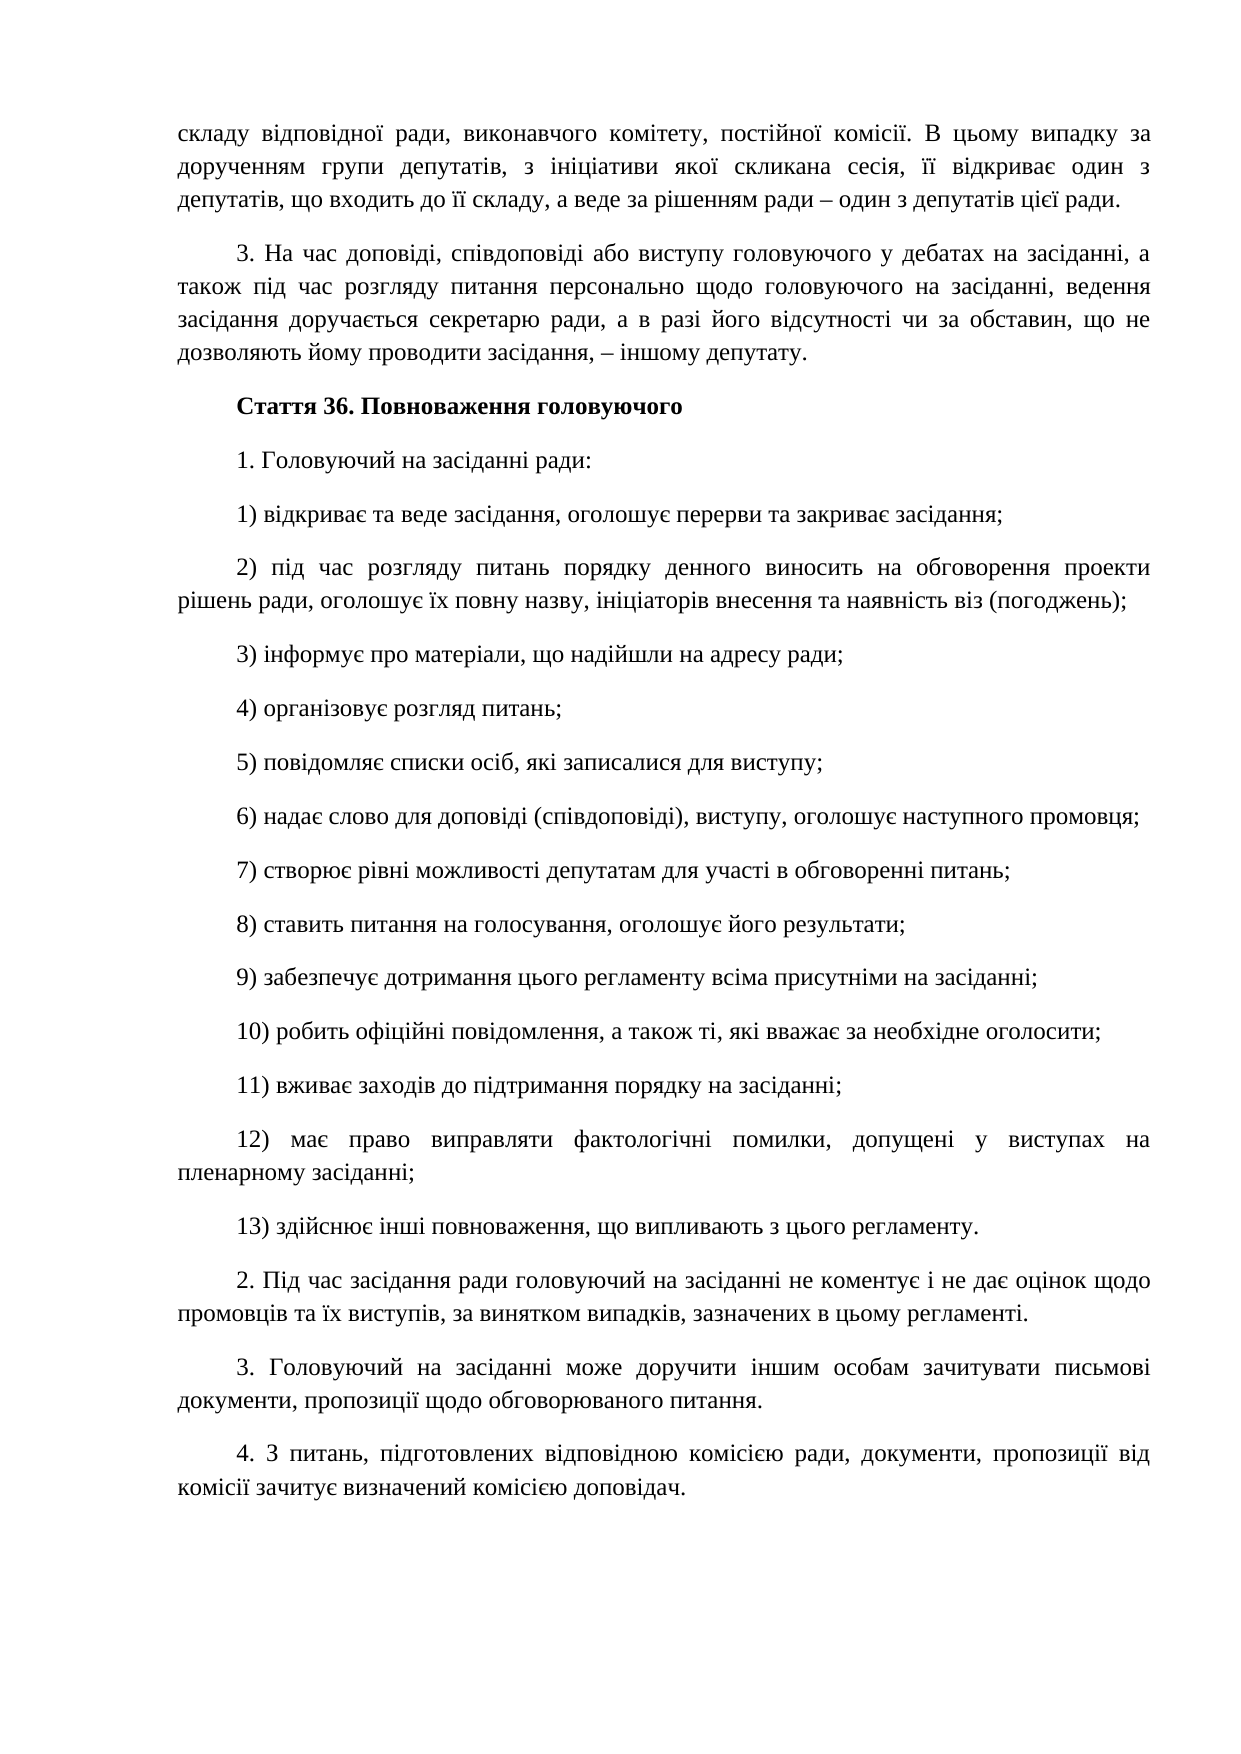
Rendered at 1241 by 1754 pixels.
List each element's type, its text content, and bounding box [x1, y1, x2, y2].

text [177, 118, 1152, 213]
text 8) ставить питання на голосування, оголошує його результати; [177, 909, 1152, 937]
text 3. Головуючий на засіданні може доручити іншим особам зачитувати письмові документи, пропозиції щодо обговорюваного питання. [177, 1352, 1152, 1413]
text 12) має право виправляти фактологічні помилки, допущені у виступах на пленарному засіданні; [177, 1124, 1152, 1186]
text 6) надає слово для доповіді (співдоповіді), виступу, оголошує наступного промовця; [177, 801, 1152, 830]
text 4) організовує розгляд питань; [177, 693, 1152, 722]
text 13) здійснює інші повноваження, що випливають з цього регламенту. [177, 1211, 1152, 1240]
text 1) відкриває та веде засідання, оголошує перерви та закриває засідання; [177, 499, 1152, 527]
text 2. Під час засідання ради головуючий на засіданні не коментує і не дає оцінок щодо промовців та їх виступів, за винятком випадків, зазначених в цьому регламенті. [177, 1265, 1152, 1327]
text 3) інформує про матеріали, що надійшли на адресу ради; [177, 639, 1152, 668]
text 11) вживає заходів до підтримання порядку на засіданні; [177, 1070, 1152, 1099]
text 3. На час доповіді, співдоповіді або виступу головуючого у дебатах на засіданні, а також під час розгляду питання персонально щодо головуючого на засіданні, ведення засідання доручається секретарю ради, а в разі його відсутності чи за обставин, що не дозволяють йому проводити засідання, – іншому депутату. [177, 238, 1152, 366]
text 9) забезпечує дотримання цього регламенту всіма присутніми на засіданні; [177, 962, 1152, 991]
text 10) робить офіційні повідомлення, а також ті, які вважає за необхідне оголосити; [177, 1016, 1152, 1045]
text 2) під час розгляду питань порядку денного виносить на обговорення проекти рішень ради, оголошує їх повну назву, ініціаторів внесення та наявність віз (погоджень); [177, 552, 1152, 614]
text 5) повідомляє списки осіб, які записалися для виступу; [177, 747, 1152, 776]
text Стаття 36. Повноваження головуючого [177, 391, 1152, 420]
text 4. З питань, підготовлених відповідною комісією ради, документи, пропозиції від комісії зачитує визначений комісією доповідач. [177, 1438, 1152, 1500]
text 7) створює рівні можливості депутатам для участі в обговоренні питань; [177, 855, 1152, 883]
text 1. Головуючий на засіданні ради: [177, 445, 1152, 473]
